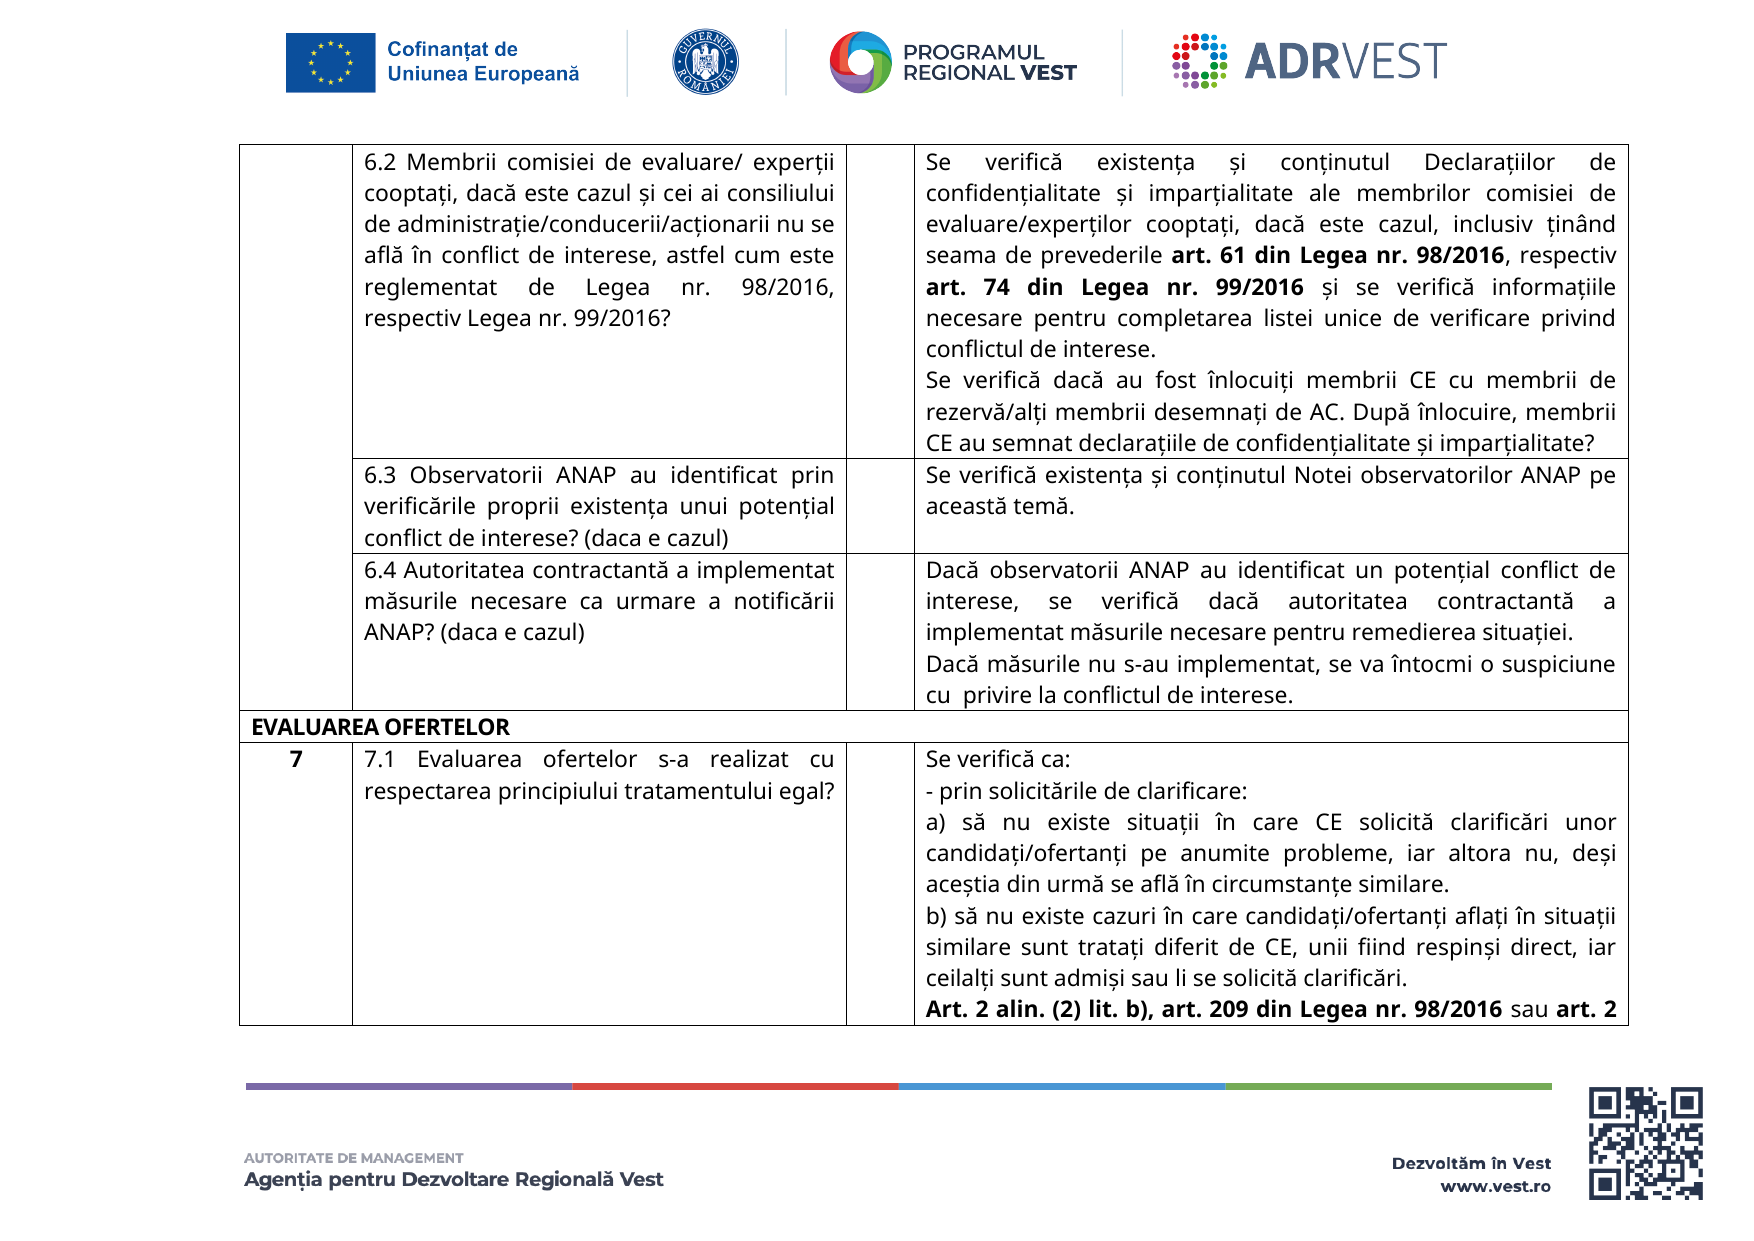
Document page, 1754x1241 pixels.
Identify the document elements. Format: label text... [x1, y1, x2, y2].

table_cell 6 [240, 145, 352, 710]
table_cell [847, 554, 914, 710]
table_cell Dacă observatorii ANAP au identificat un potenţial conflict de interese, se verifică dacă autoritatea contractantă a implementat măsurile necesare pentru remedierea situaţiei. Dacă măsurile nu s-au implementat, se va întocmi o suspiciune cu privire la conflictul de interese. [915, 554, 1628, 710]
table_cell 6.3 Observatorii ANAP au identificat prin verificările proprii existenţa unui potenţial conflict de interese? (daca e cazul) [353, 459, 846, 553]
table_cell [847, 145, 914, 458]
table_cell 7.1 Evaluarea ofertelor s-a realizat cu respectarea principiului tratamentului egal? [353, 743, 846, 1024]
picture [239, 8, 1493, 117]
picture [1581, 1078, 1712, 1209]
table_cell Se verifică existenţa şi conţinutul Declaraţiilor de confidențialitate și imparţialitate ale membrilor comisiei de evaluare/experților cooptați, dacă este cazul, inclusiv ţinând seama de prevederile art. 61 din Legea nr. 98/2016, respectiv art. 74 din Legea nr. 99/2016 şi se verifică informaţiile necesare pentru completarea listei unice de verificare privind conflictul de interese. Se verifică dacă au fost înlocuiți membrii CE cu membrii de rezervă/alți membrii desemnați de AC. După înlocuire, membrii CE au semnat declarațiile de confidențialitate și imparțialitate? [915, 145, 1628, 458]
table_cell 6.2 Membrii comisiei de evaluare/ experții cooptați, dacă este cazul şi cei ai consiliului de administraţie/conducerii/acţionarii nu se află în conflict de interese, astfel cum este reglementat de Legea nr. 98/2016, respectiv Legea nr. 99/2016? [353, 145, 846, 458]
table_cell EVALUAREA OFERTELOR [240, 711, 1628, 742]
table_cell [847, 459, 914, 553]
table_cell 6.4 Autoritatea contractantă a implementat măsurile necesare ca urmare a notificării ANAP? (daca e cazul) [353, 554, 846, 710]
table_cell 7 [240, 743, 352, 1024]
table_cell Se verifică existenţa şi conţinutul Notei observatorilor ANAP pe această temă. [915, 459, 1628, 553]
picture [239, 1079, 1562, 1203]
table_cell [847, 743, 914, 1024]
